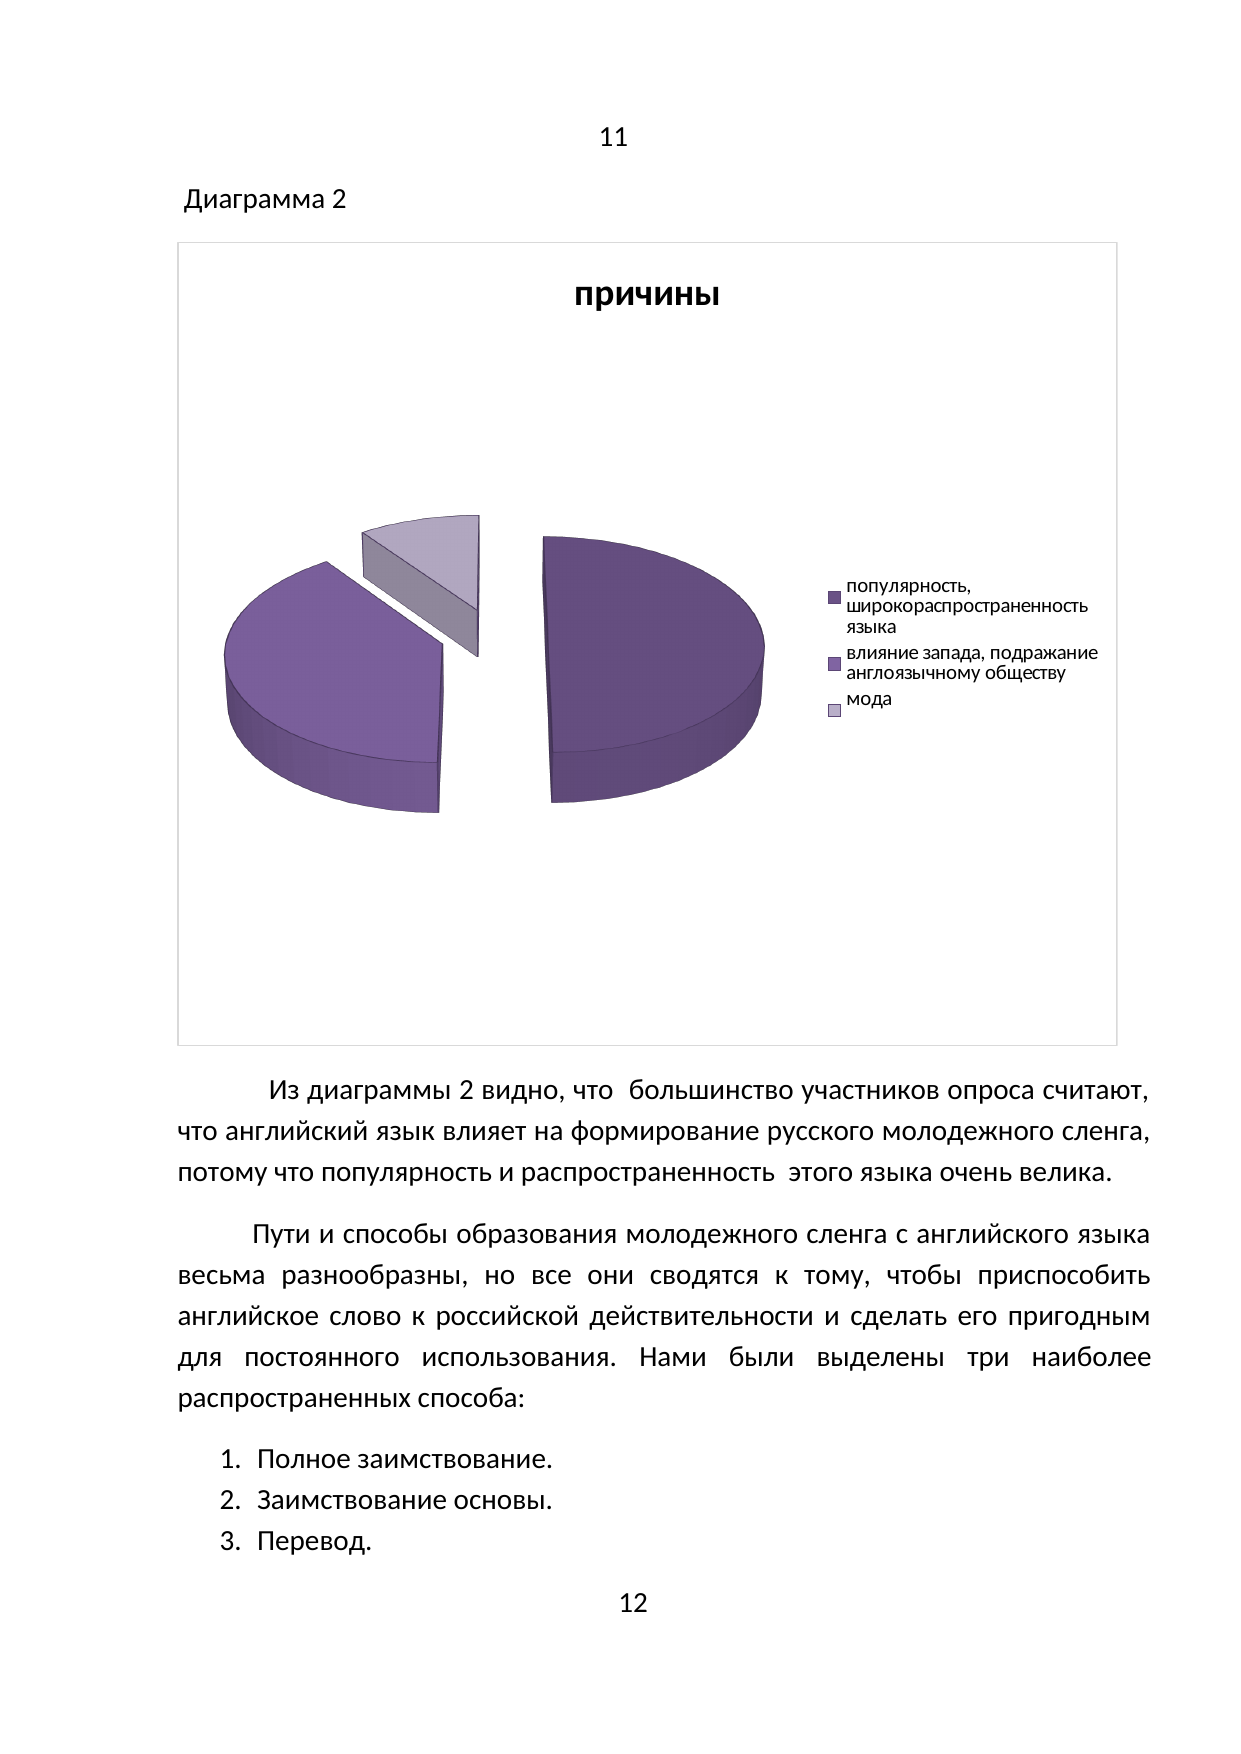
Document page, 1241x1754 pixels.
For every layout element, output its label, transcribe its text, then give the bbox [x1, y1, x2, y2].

list Заимствование основы. [219, 1481, 1152, 1517]
text Из диаграммы 2 видно, что большинство участников опроса считают, что английский язык влияет на формирование русского молодежного сленга, потому что популярность и распространенность этого языка очень велика. [177, 1071, 1152, 1189]
text 12 [177, 1584, 1152, 1620]
text Диаграмма 2 [177, 180, 1152, 216]
text Пути и способы образования молодежного сленга с английского языка весьма разнообразны, но все они сводятся к тому, чтобы приспособить английское слово к российской действительности и сделать его пригодным для постоянного использования. Нами были выделены три наиболее распространенных способа: [177, 1215, 1152, 1414]
text 11 [177, 118, 1152, 154]
list Полное заимствование. [219, 1441, 1152, 1476]
list Перевод. [219, 1522, 1152, 1558]
